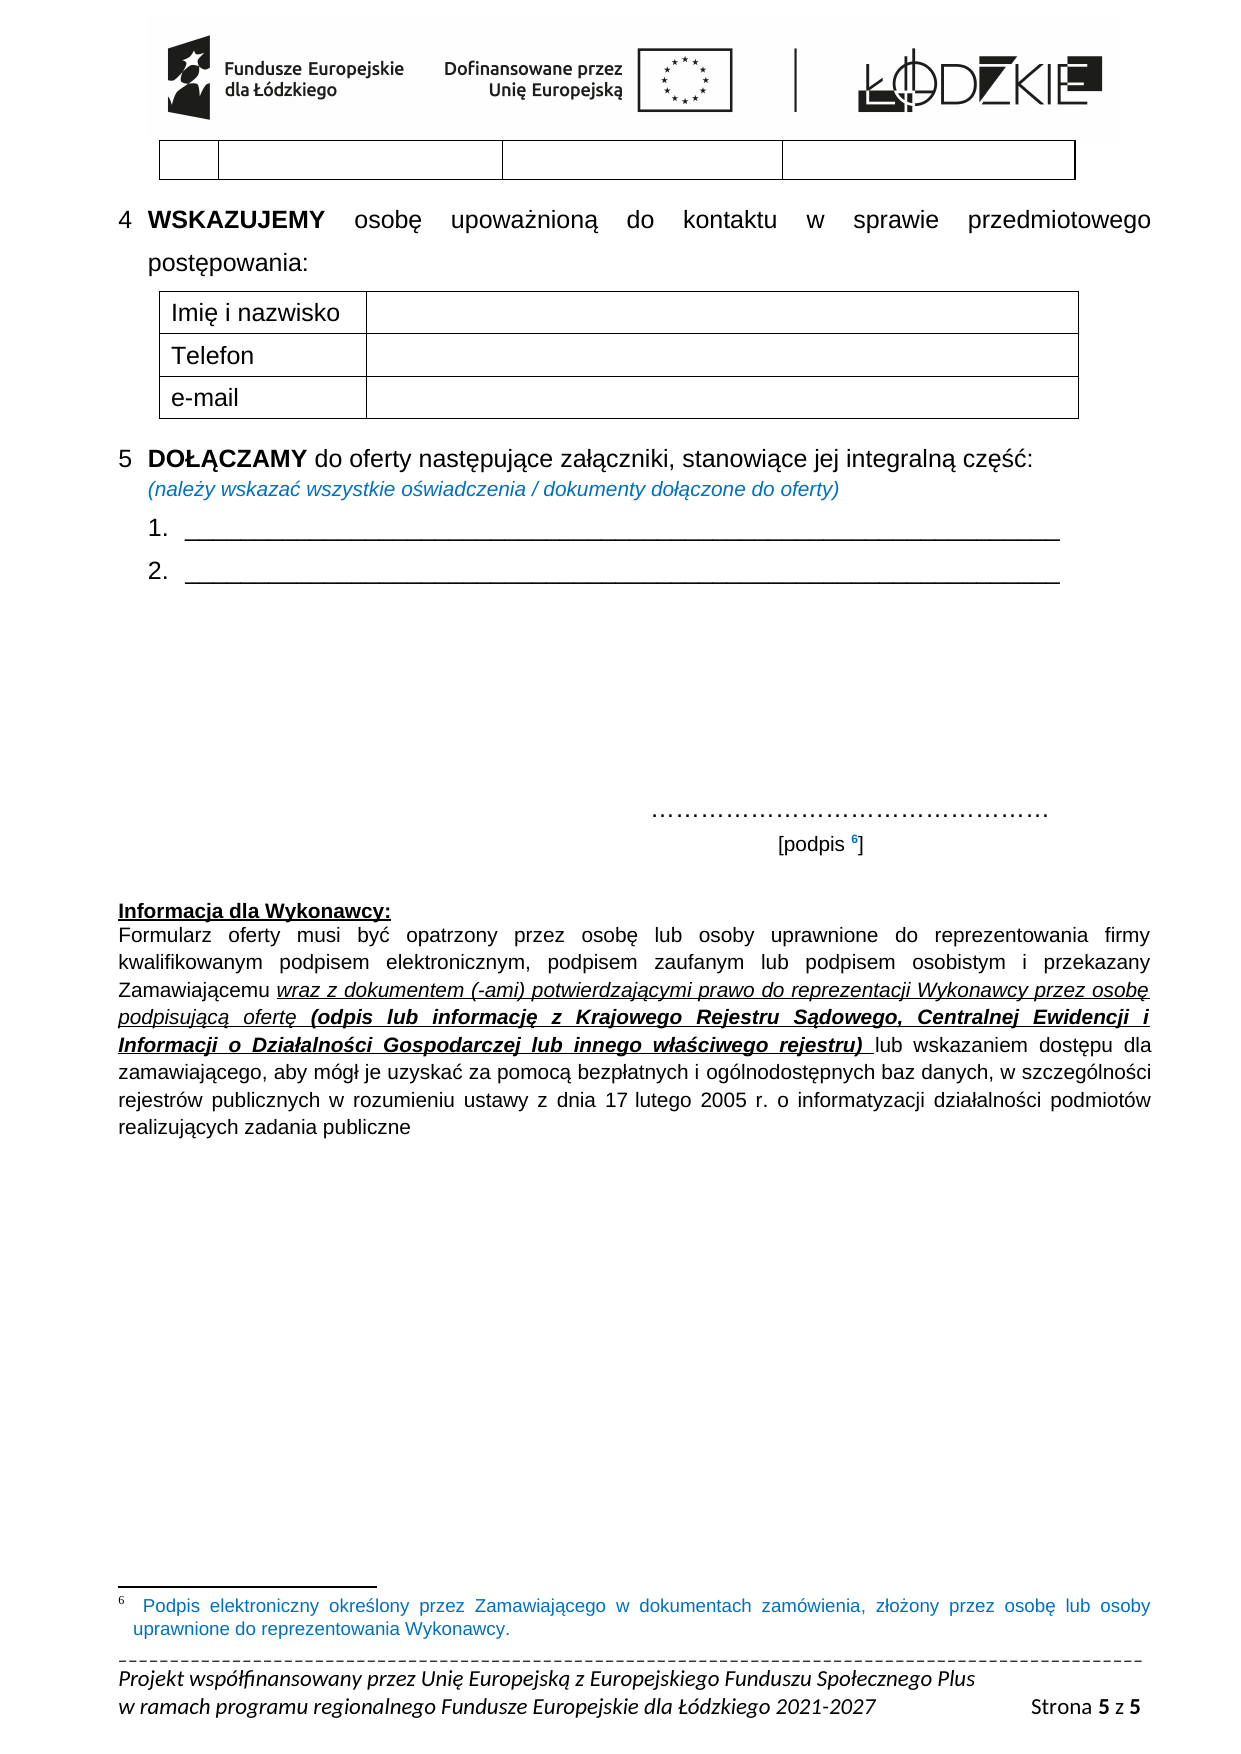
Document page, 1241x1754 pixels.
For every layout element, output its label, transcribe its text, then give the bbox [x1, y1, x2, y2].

table_header Imię i nazwisko [160, 292, 366, 333]
table_cell Telefon [160, 334, 366, 376]
list (należy wskazać wszystkie oświadczenia / dokumenty dołączone do oferty) [148, 477, 1152, 501]
table_cell [160, 141, 218, 179]
table_cell e-mail [160, 377, 366, 418]
table_cell [219, 141, 502, 179]
text Informacja dla Wykonawcy: [118, 889, 1152, 922]
text Formularz oferty musi być opatrzony przez osobę lub osoby uprawnione do reprezentowania firmy kwalifikowanym podpisem elektronicznym, podpisem zaufanym lub podpisem osobistym i przekazany Zamawiającemu wraz z dokumentem (-ami) potwierdzającymi prawo do reprezentacji Wykonawcy przez osobę podpisującą ofertę (odpis lub informację z Krajowego Rejestru Sądowego, Centralnej Ewidencji i Informacji o Działalności Gospodarczej lub innego właściwego rejestru) lub wskazaniem dostępu dla zamawiającego, aby mógł je uzyskać za pomocą bezpłatnych i ogólnodostępnych baz danych, w szczególności rejestrów publicznych w rozumieniu ustawy z dnia 17 lutego 2005 r. o informatyzacji działalności podmiotów realizujących zadania publiczne [118, 922, 1152, 1139]
list _______________________________________________________________ [148, 513, 1152, 542]
list WSKAZUJEMY osobę upoważnioną do kontaktu w sprawie przedmiotowego postępowania: [118, 205, 1152, 277]
text ………………………………………… [650, 789, 1152, 822]
list _______________________________________________________________ [148, 556, 1152, 585]
text [podpis ] [709, 822, 1152, 856]
table_cell [783, 141, 1074, 179]
picture [147, 14, 1123, 141]
table_cell [503, 141, 782, 179]
list DOŁĄCZAMY do oferty następujące załączniki, stanowiące jej integralną część: [118, 444, 1152, 473]
table_header [367, 292, 1078, 333]
table_cell [367, 377, 1078, 418]
table_cell [367, 334, 1078, 376]
